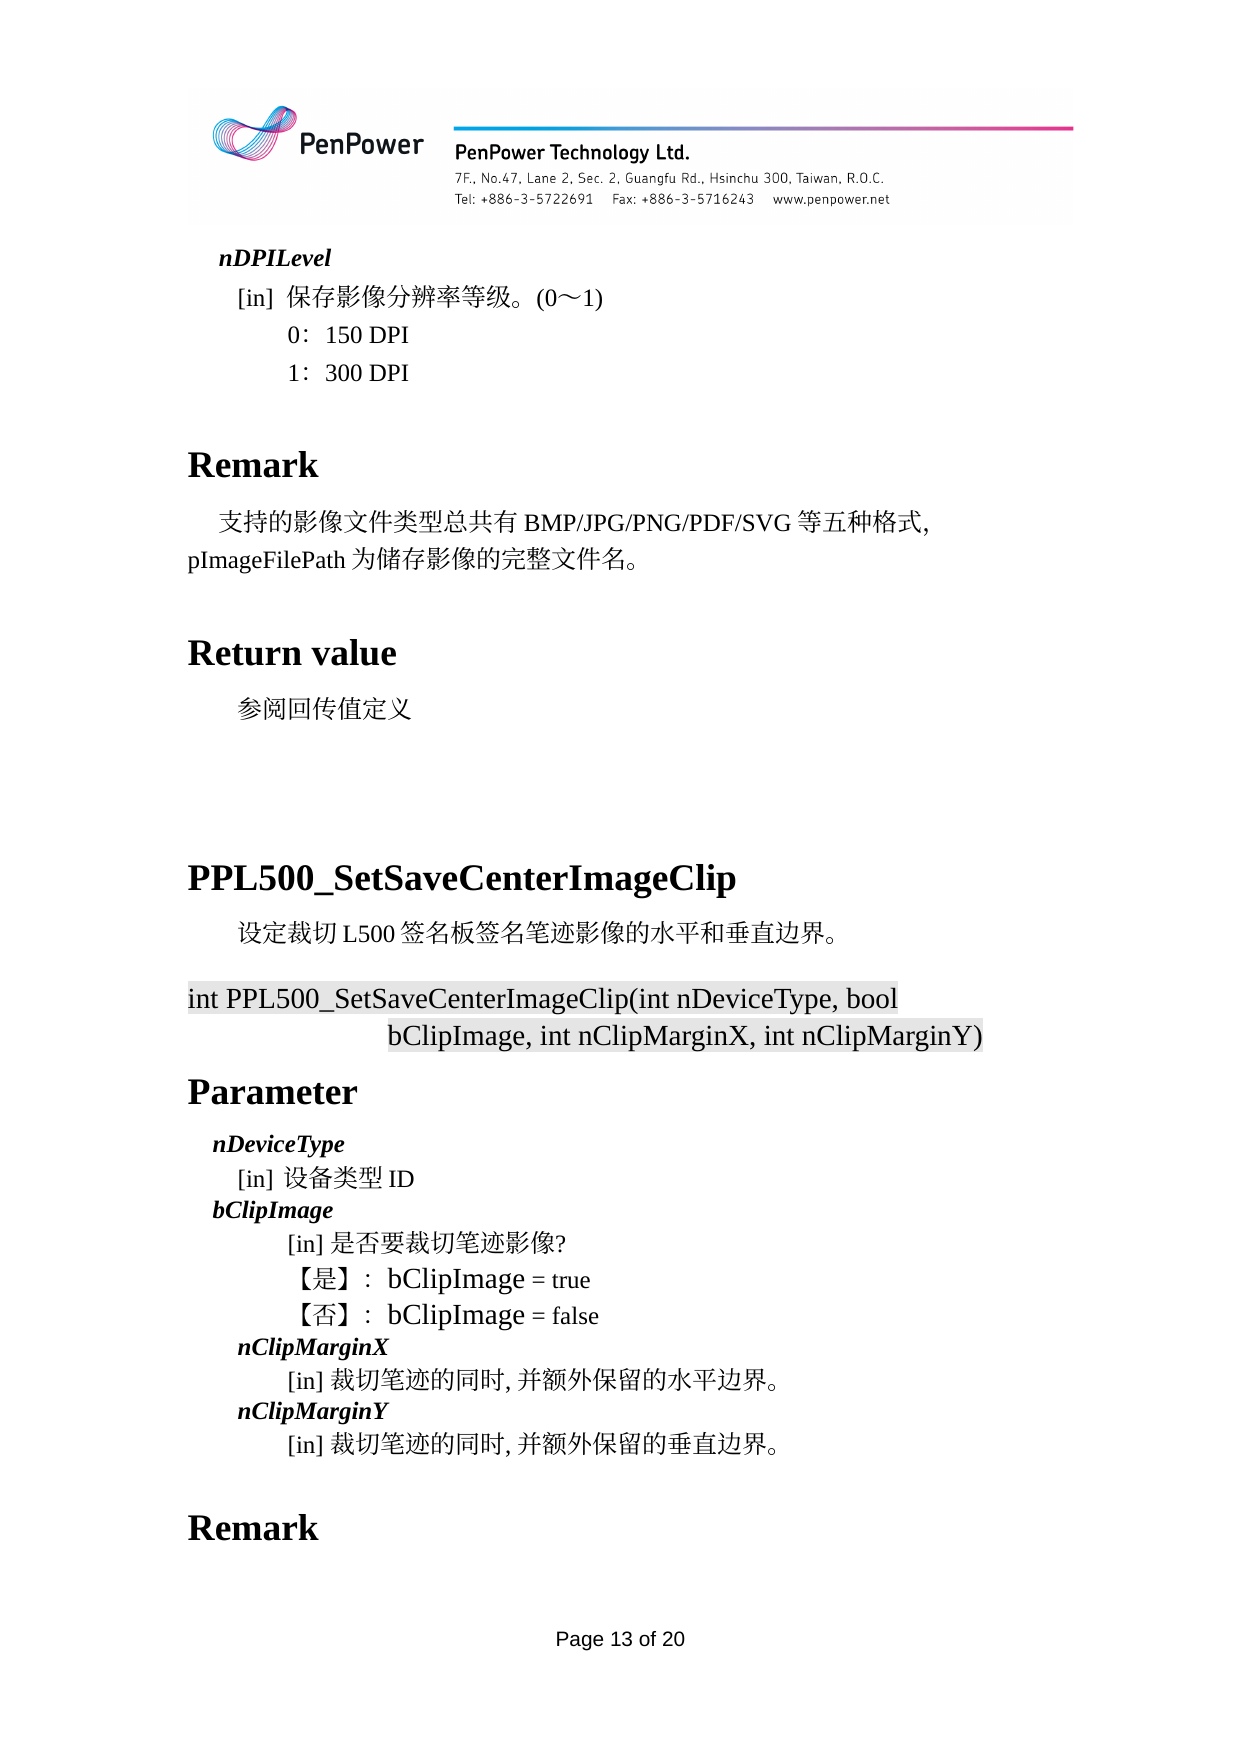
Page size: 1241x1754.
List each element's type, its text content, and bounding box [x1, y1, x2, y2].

picture [187, 88, 1074, 225]
text nDeviceType [187, 1129, 1053, 1158]
text [in] 裁切笔迹的同时, 并额外保留的垂直边界。 [237, 1425, 1053, 1461]
text [in] 裁切笔迹的同时, 并额外保留的水平边界。 [187, 1360, 1053, 1396]
text int PPL500_SetSaveCenterImageClip(int nDeviceType, bool [187, 979, 1053, 1016]
text 1：300 DPI [237, 352, 1053, 389]
text Return value [187, 614, 1053, 689]
text 设定裁切L500签名板签名笔迹影像的水平和垂直边界。 [187, 914, 1053, 950]
text nClipMarginX [187, 1332, 1053, 1360]
text nDPILevel [187, 239, 1053, 277]
text 【是】：bClipImage = true [187, 1260, 1053, 1296]
text bClipImage, int nClipMarginX, int nClipMarginY) [337, 1016, 1053, 1054]
text Remark [187, 1490, 1053, 1565]
text Parameter [187, 1054, 1053, 1129]
text bClipImage [187, 1195, 1053, 1224]
text 参阅回传值定义 [187, 689, 1053, 727]
text Remark [187, 427, 1053, 502]
text nClipMarginY [187, 1396, 1053, 1425]
text [in] 是否要裁切笔迹影像? [187, 1224, 1053, 1260]
text [in] 保存影像分辨率等级。(0～1) [187, 277, 1053, 314]
text 支持的影像文件类型总共有BMP/JPG/PNG/PDF/SVG等五种格式，pImageFilePath为储存影像的完整文件名。 [187, 502, 1053, 577]
text 0：150 DPI [237, 314, 1053, 352]
text 【否】：bClipImage = false [187, 1296, 1053, 1332]
text PPL500_SetSaveCenterImageClip [187, 839, 1053, 914]
text [in] 设备类型ID [187, 1158, 1053, 1195]
